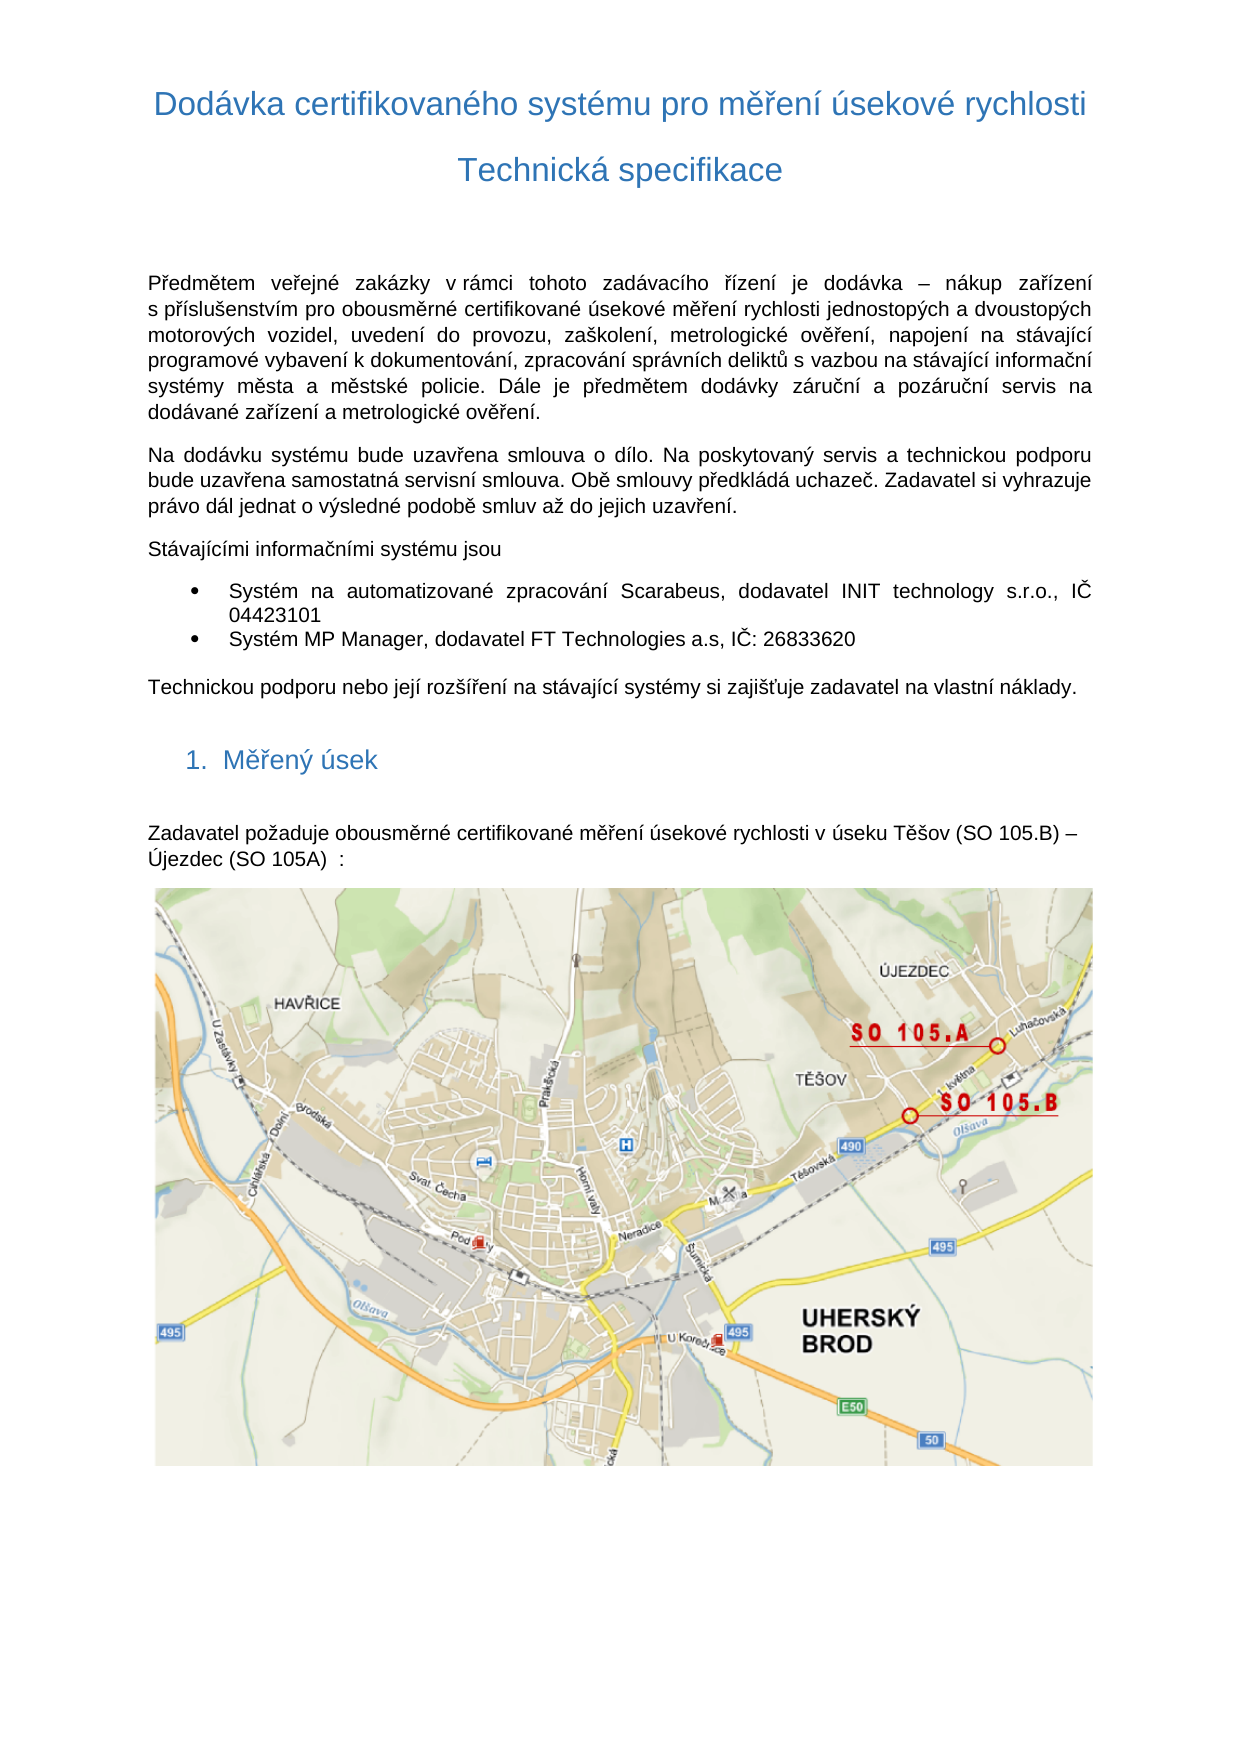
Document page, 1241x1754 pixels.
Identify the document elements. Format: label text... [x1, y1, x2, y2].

text Zadavatel požaduje obousměrné certifikované měření úsekové rychlosti v úseku Těšov (SO 105.B) – Újezdec (SO 105A) : [148, 821, 1093, 870]
text Na dodávku systému bude uzavřena smlouva o dílo. Na poskytovaný servis a technickou podporu bude uzavřena samostatná servisní smlouva. Obě smlouvy předkládá uchazeč. Zadavatel si vyhrazuje právo dál jednat o výsledné podobě smluv až do jejich uzavření. [148, 442, 1093, 518]
text Technickou podporu nebo její rozšíření na stávající systémy si zajišťuje zadavatel na vlastní náklady. [148, 675, 1093, 699]
text Předmětem veřejné zakázky v rámci tohoto zadávacího řízení je dodávka – nákup zařízení s příslušenstvím pro obousměrné certifikované úsekové měření rychlosti jednostopých a dvoustopých motorových vozidel, uvedení do provozu, zaškolení, metrologické ověření, napojení na stávající programové vybavení k dokumentování, zpracování správních deliktů s vazbou na stávající informační systémy města a městské policie. Dále je předmětem dodávky záruční a pozáruční servis na dodávané zařízení a metrologické ověření. [148, 271, 1093, 424]
text Stávajícími informačními systému jsou [148, 537, 1093, 561]
subtitle Dodávka certifikovaného systému pro měření úsekové rychlosti [148, 84, 1093, 122]
list Systém na automatizované zpracování Scarabeus, dodavatel INIT technology s.r.o., IČ 04423101 [191, 579, 1093, 627]
subtitle Technická specifikace [148, 151, 1093, 189]
subtitle Měřený úsek [185, 744, 1093, 776]
list Systém MP Manager, dodavatel FT Technologies a.s, IČ: 26833620 [191, 627, 1093, 651]
picture [147, 888, 1093, 1466]
